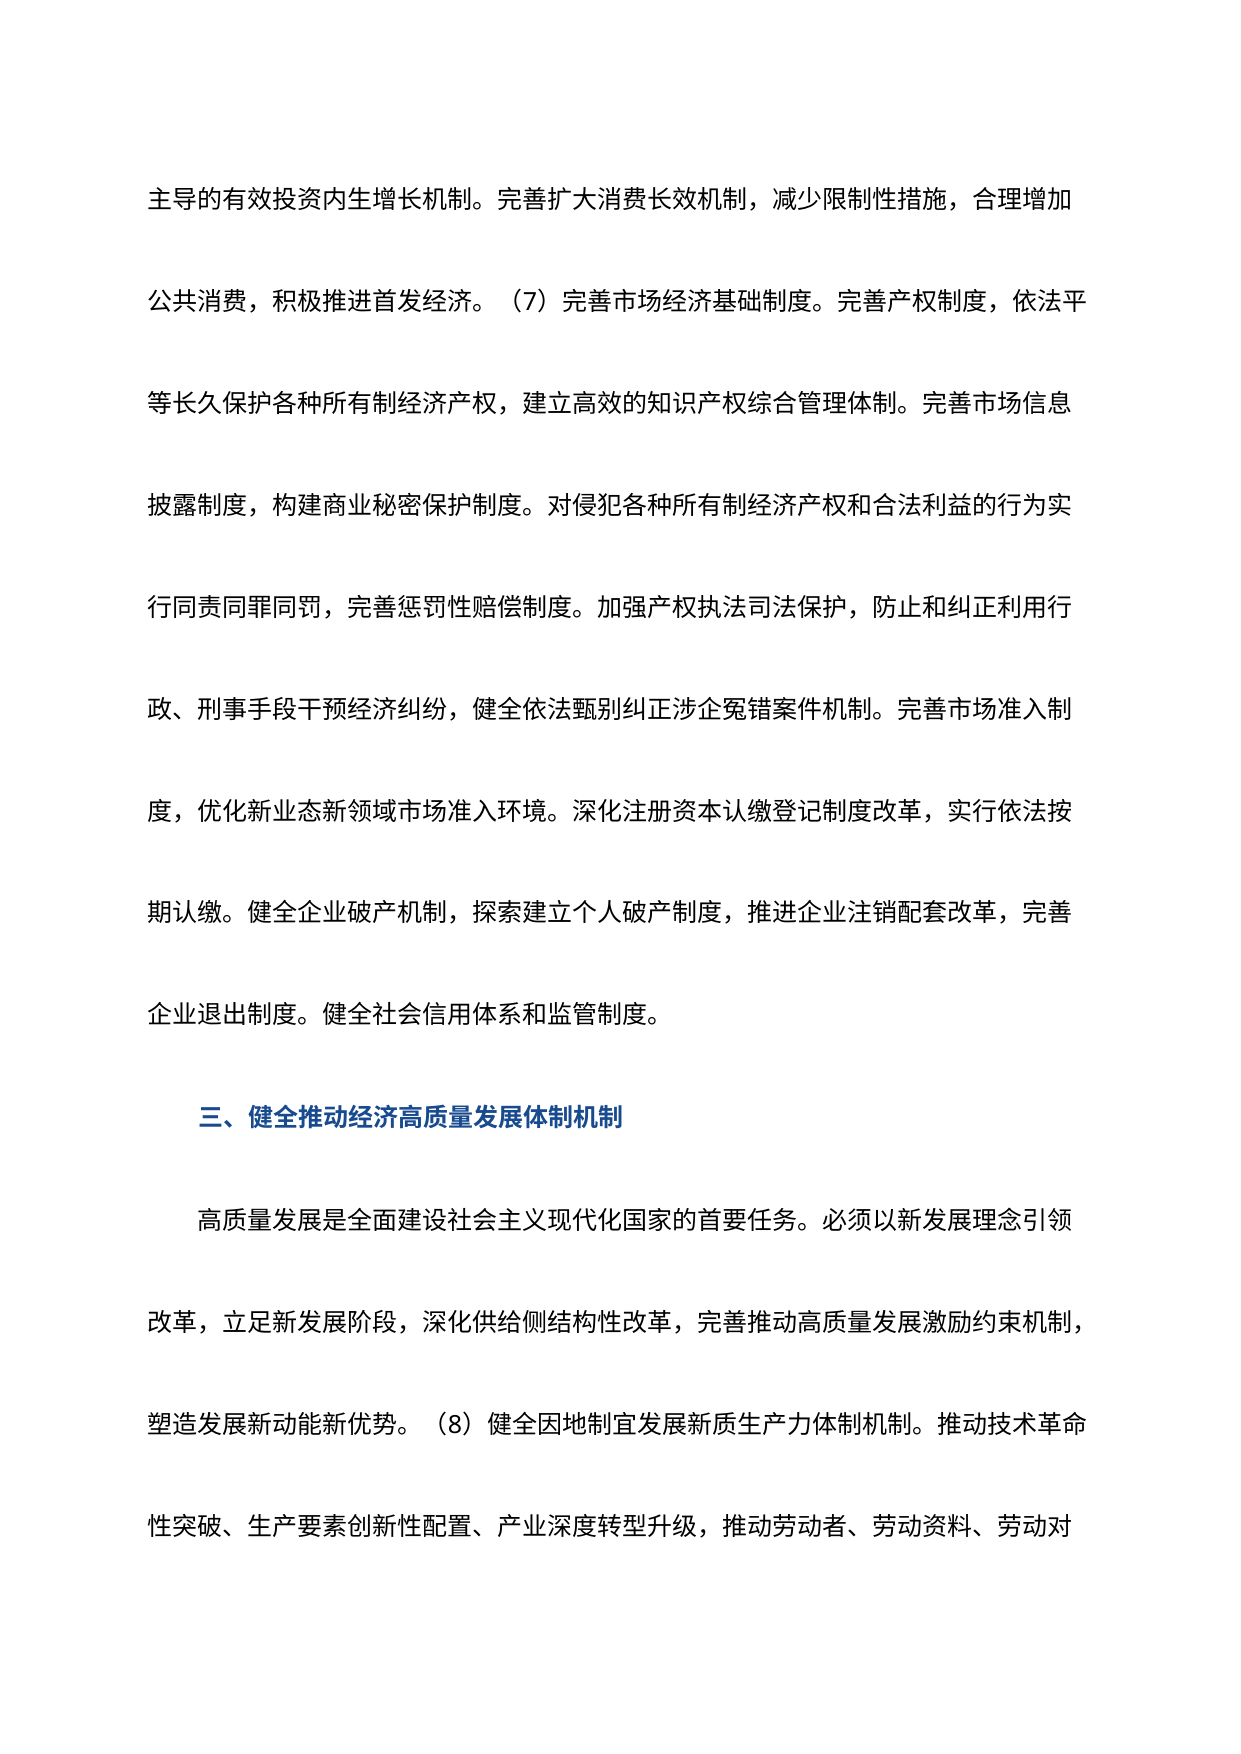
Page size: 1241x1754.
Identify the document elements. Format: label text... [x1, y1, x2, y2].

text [148, 164, 1092, 1047]
text 三、健全推动经济高质量发展体制机制 [148, 1082, 1092, 1150]
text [148, 1185, 1092, 1558]
